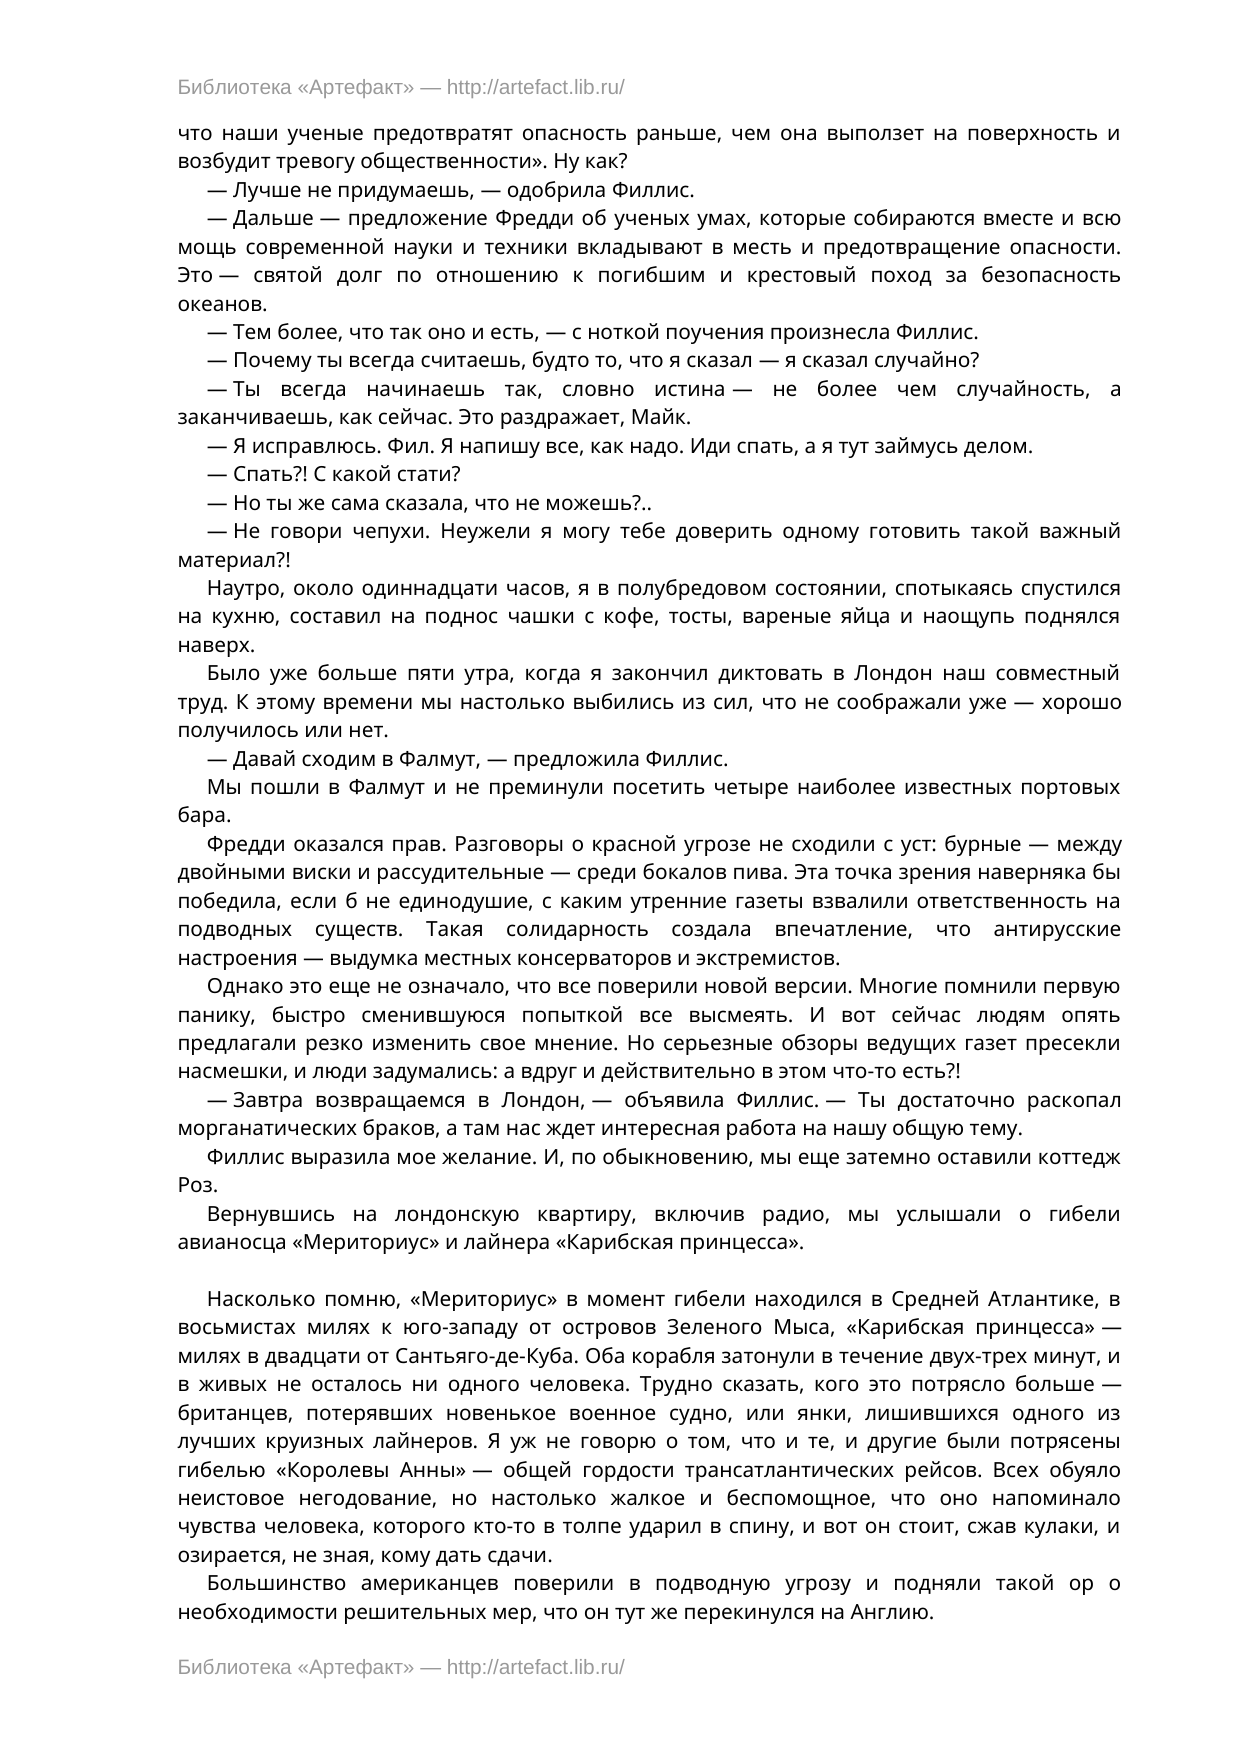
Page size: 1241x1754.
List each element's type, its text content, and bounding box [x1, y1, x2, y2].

text Фредди оказался прав. Разговоры о красной угрозе не сходили с уст: бурные — между двойными виски и рассудительные — среди бокалов пива. Эта точка зрения наверняка бы победила, если б не единодушие, с каким утренние газеты взвалили ответственность на подводных существ. Такая солидарность создала впечатление, что антирусские настроения — выдумка местных консерваторов и экстремистов. [177, 829, 1122, 971]
text — Я исправлюсь. Фил. Я напишу все, как надо. Иди спать, а я тут займусь делом. [177, 431, 1122, 459]
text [177, 118, 1122, 175]
text — Тем более, что так оно и есть, — с ноткой поучения произнесла Филлис. [177, 317, 1122, 346]
text Наутро, около одиннадцати часов, я в полубредовом состоянии, спотыкаясь спустился на кухню, составил на поднос чашки с кофе, тосты, вареные яйца и наощупь поднялся наверх. [177, 573, 1122, 658]
text — Почему ты всегда считаешь, будто то, что я сказал — я сказал случайно? [177, 346, 1122, 374]
text — Не говори чепухи. Неужели я могу тебе доверить одному готовить такой важный материал?! [177, 516, 1122, 573]
text Мы пошли в Фалмут и не преминули посетить четыре наиболее известных портовых бара. [177, 772, 1122, 829]
text — Но ты же сама сказала, что не можешь?.. [177, 488, 1122, 516]
text Филлис выразила мое желание. И, по обыкновению, мы еще затемно оставили коттедж Роз. [177, 1142, 1122, 1199]
text Вернувшись на лондонскую квартиру, включив радио, мы услышали о гибели авианосца «Мериториус» и лайнера «Карибская принцесса». [177, 1199, 1122, 1256]
text — Дальше — предложение Фредди об ученых умах, которые собираются вместе и всю мощь современной науки и техники вкладывают в месть и предотвращение опасности. Это — святой долг по отношению к погибшим и крестовый поход за безопасность океанов. [177, 203, 1122, 317]
text Насколько помню, «Мериториус» в момент гибели находился в Средней Атлантике, в восьмистах милях к юго-западу от островов Зеленого Мыса, «Карибская принцесса» — милях в двадцати от Сантьяго-де-Куба. Оба корабля затонули в течение двух-трех минут, и в живых не осталось ни одного человека. Трудно сказать, кого это потрясло больше — британцев, потерявших новенькое военное судно, или янки, лишившихся одного из лучших круизных лайнеров. Я уж не говорю о том, что и те, и другие были потрясены гибелью «Королевы Анны» — общей гордости трансатлантических рейсов. Всех обуяло неистовое негодование, но настолько жалкое и беспомощное, что оно напоминало чувства человека, которого кто-то в толпе ударил в спину, и вот он стоит, сжав кулаки, и озирается, не зная, кому дать сдачи. [177, 1284, 1122, 1568]
text — Ты всегда начинаешь так, словно истина — не более чем случайность, а заканчиваешь, как сейчас. Это раздражает, Майк. [177, 374, 1122, 431]
text Большинство американцев поверили в подводную угрозу и подняли такой ор о необходимости решительных мер, что он тут же перекинулся на Англию. [177, 1568, 1122, 1625]
text — Лучше не придумаешь, — одобрила Филлис. [177, 175, 1122, 203]
text — Давай сходим в Фалмут, — предложила Филлис. [177, 744, 1122, 772]
text — Спать?! С какой стати? [177, 459, 1122, 488]
text — Завтра возвращаемся в Лондон, — объявила Филлис. — Ты достаточно раскопал морганатических браков, а там нас ждет интересная работа на нашу общую тему. [177, 1085, 1122, 1142]
text Было уже больше пяти утра, когда я закончил диктовать в Лондон наш совместный труд. К этому времени мы настолько выбились из сил, что не соображали уже — хорошо получилось или нет. [177, 658, 1122, 744]
text Однако это еще не означало, что все поверили новой версии. Многие помнили первую панику, быстро сменившуюся попыткой все высмеять. И вот сейчас людям опять предлагали резко изменить свое мнение. Но серьезные обзоры ведущих газет пресекли насмешки, и люди задумались: а вдруг и действительно в этом что-то есть?! [177, 971, 1122, 1085]
